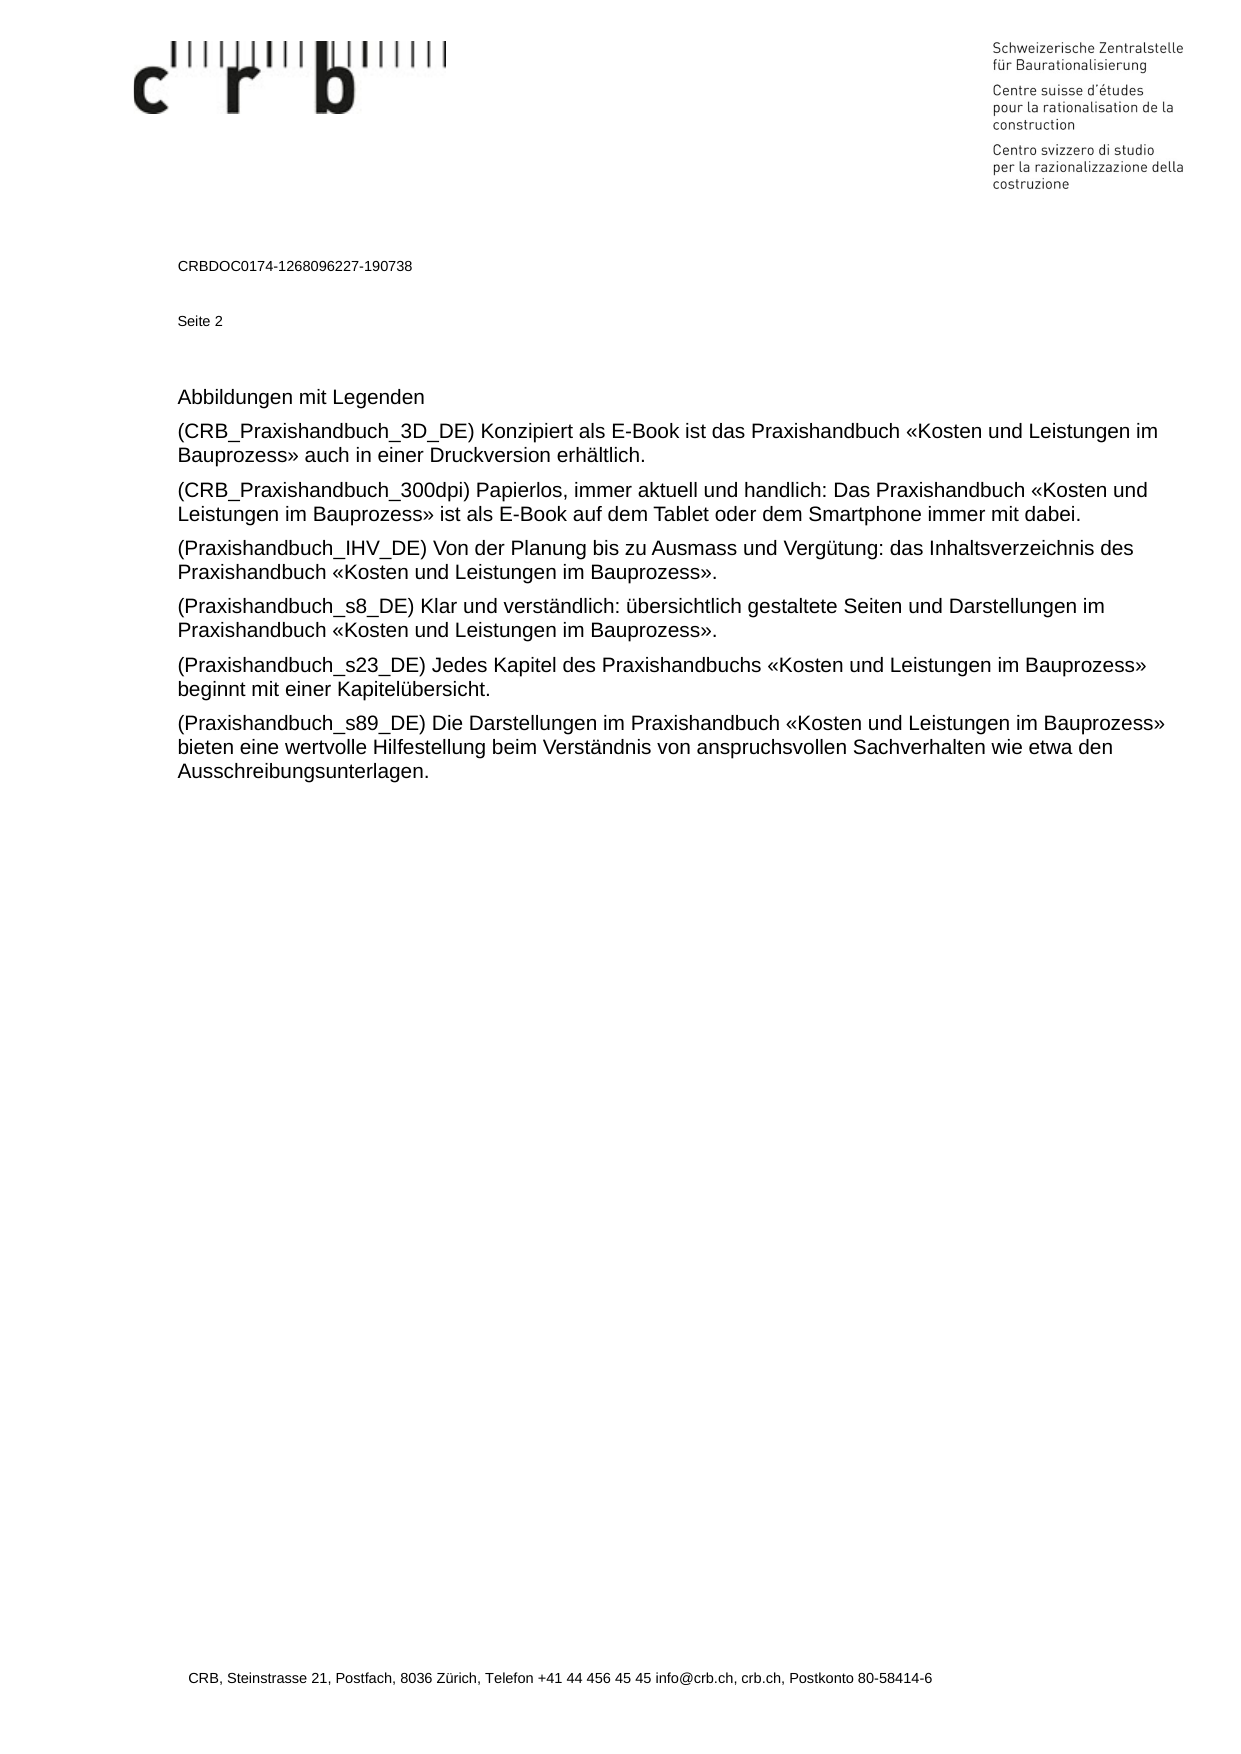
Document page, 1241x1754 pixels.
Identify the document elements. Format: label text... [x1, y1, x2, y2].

text (Praxishandbuch_s89_DE) Die Darstellungen im Praxishandbuch «Kosten und Leistungen im Bauprozess» bieten eine wertvolle Hilfestellung beim Verständnis von anspruchsvollen Sachverhalten wie etwa den Ausschreibungsunterlagen. [177, 711, 1169, 783]
text (Praxishandbuch_s23_DE) Jedes Kapitel des Praxishandbuchs «Kosten und Leistungen im Bauprozess» beginnt mit einer Kapitelübersicht. [177, 653, 1169, 701]
text (Praxishandbuch_s8_DE) Klar und verständlich: übersichtlich gestaltete Seiten und Darstellungen im Praxishandbuch «Kosten und Leistungen im Bauprozess». [177, 594, 1169, 642]
text Abbildungen mit Legenden [177, 385, 1169, 409]
picture [992, 41, 1184, 190]
text (Praxishandbuch_IHV_DE) Von der Planung bis zu Ausmass und Vergütung: das Inhaltsverzeichnis des Praxishandbuch «Kosten und Leistungen im Bauprozess». [177, 536, 1169, 584]
text (CRB_Praxishandbuch_3D_DE) Konzipiert als E-Book ist das Praxishandbuch «Kosten und Leistungen im Bauprozess» auch in einer Druckversion erhältlich. [177, 419, 1169, 467]
picture [133, 41, 446, 114]
text (CRB_Praxishandbuch_300dpi) Papierlos, immer aktuell und handlich: Das Praxishandbuch «Kosten und Leistungen im Bauprozess» ist als E-Book auf dem Tablet oder dem Smartphone immer mit dabei. [177, 478, 1169, 526]
